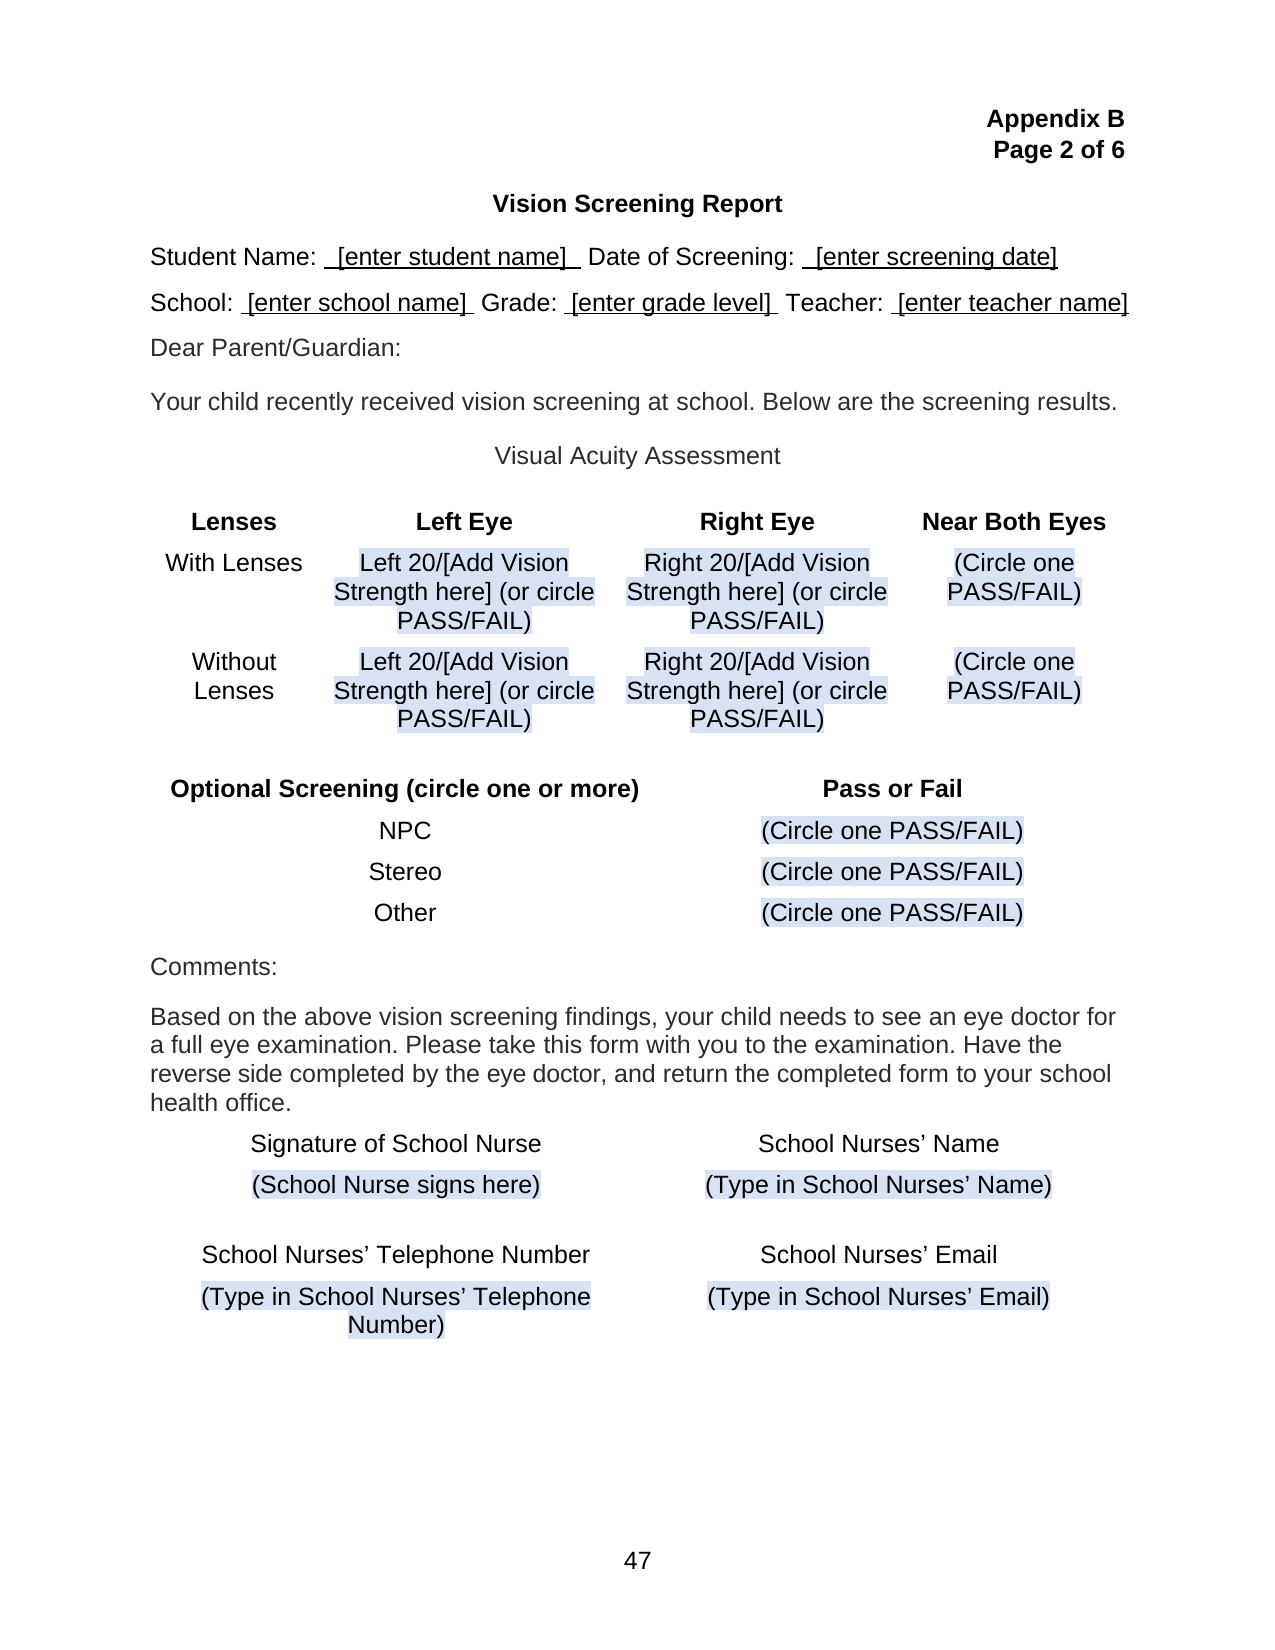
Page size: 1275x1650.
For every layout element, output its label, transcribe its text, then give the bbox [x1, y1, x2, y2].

table_cell Right 20/[Add Vision Strength here] (or circle PASS/FAIL) [611, 536, 903, 634]
table_cell (Circle one PASS/FAIL) [904, 536, 1125, 634]
text Student Name: [enter student name] Date of Screening: [enter screening date] [150, 242, 1125, 271]
table_header Left Eye [318, 494, 611, 536]
table_cell Left 20/[Add Vision Strength here] (or circle PASS/FAIL) [318, 536, 611, 634]
table_cell (Type in School Nurses’ Email) [642, 1269, 1115, 1339]
table_header School Nurses’ Email [642, 1228, 1115, 1269]
text Based on the above vision screening findings, your child needs to see an eye doctor for a full eye examination. Please take this form with you to the examination. Have the reverse side completed by the eye doctor, and return the completed form to your school health office. [150, 1001, 1125, 1116]
table_header Near Both Eyes [904, 494, 1125, 536]
table_cell (Circle one PASS/FAIL) [660, 886, 1125, 927]
table_cell (Circle one PASS/FAIL) [904, 634, 1125, 733]
text Your child recently received vision screening at school. Below are the screening results. [150, 387, 1125, 416]
table_header School Nurses’ Telephone Number [150, 1228, 642, 1269]
table_cell (Circle one PASS/FAIL) [660, 844, 1125, 886]
text Page 2 of 6 [150, 135, 1125, 163]
table_header Optional Screening (circle one or more) [150, 762, 660, 803]
text Visual Acuity Assessment [150, 441, 1125, 469]
table_header Pass or Fail [660, 762, 1125, 803]
text Appendix B [150, 104, 1125, 132]
table_cell (School Nurse signs here) [150, 1158, 642, 1199]
table_header School Nurses’ Name [642, 1116, 1115, 1158]
table_cell Without Lenses [150, 634, 318, 733]
table_header Lenses [150, 494, 318, 536]
table_cell (Circle one PASS/FAIL) [660, 803, 1125, 844]
table_header Signature of School Nurse [150, 1116, 642, 1158]
table_cell Left 20/[Add Vision Strength here] (or circle PASS/FAIL) [318, 634, 611, 733]
text School: [enter school name] Grade: [enter grade level] Teacher: [enter teacher name] [150, 288, 1134, 316]
table_cell Right 20/[Add Vision Strength here] (or circle PASS/FAIL) [611, 634, 903, 733]
subtitle Vision Screening Report [150, 188, 1125, 217]
table_header Right Eye [611, 494, 903, 536]
table_cell (Type in School Nurses’ Name) [642, 1158, 1115, 1199]
table_cell Other [150, 886, 660, 927]
table_cell Stereo [150, 844, 660, 886]
text Dear Parent/Guardian: [150, 333, 1125, 362]
table_cell (Type in School Nurses’ Telephone Number) [150, 1269, 642, 1339]
text Comments: [150, 952, 1125, 981]
table_cell With Lenses [150, 536, 318, 634]
table_cell NPC [150, 803, 660, 844]
